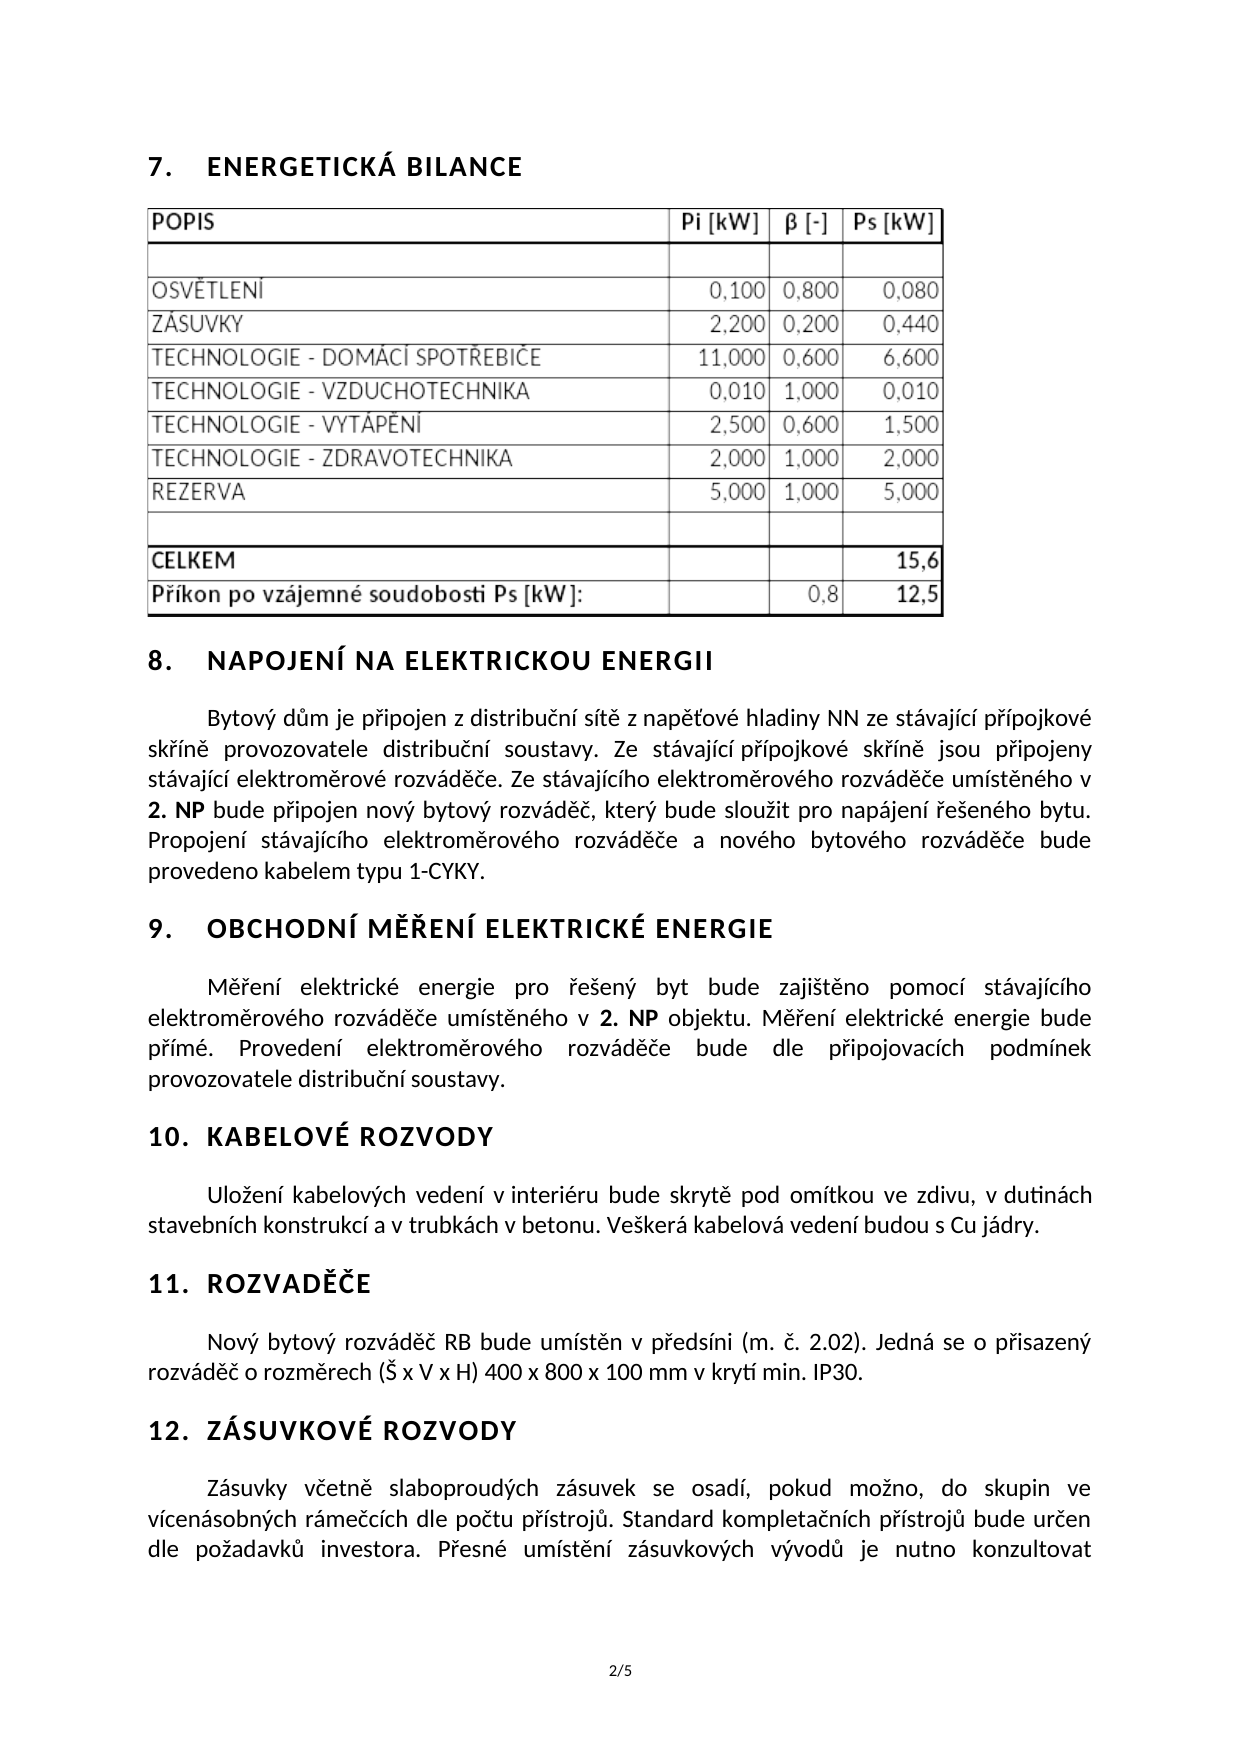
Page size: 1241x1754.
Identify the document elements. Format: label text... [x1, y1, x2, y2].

text Měření elektrické energie pro řešený byt bude zajištěno pomocí stávajícího elektroměrového rozváděče umístěného v 2. NP objektu. Měření elektrické energie bude přímé. Provedení elektroměrového rozváděče bude dle připojovacích podmínek provozovatele distribuční soustavy. [148, 971, 1092, 1093]
subtitle ROZVADĚČE [148, 1265, 1092, 1301]
text Uložení kabelových vedení v interiéru bude skrytě pod omítkou ve zdivu, v dutinách stavebních konstrukcí a v trubkách v betonu. Veškerá kabelová vedení budou s Cu jádry. [148, 1179, 1092, 1240]
subtitle KABELOVÉ ROZVODY [148, 1118, 1092, 1154]
subtitle NAPOJENÍ NA elektrickOU energiI [148, 642, 1092, 677]
text Nový bytový rozváděč RB bude umístěn v předsíni (m. č. 2.02). Jedná se o přisazený rozváděč o rozměrech (Š x V x H) 400 x 800 x 100 mm v krytí min. IP30. [148, 1326, 1092, 1387]
text Bytový dům je připojen z distribuční sítě z napěťové hladiny NN ze stávající přípojkové skříně provozovatele distribuční soustavy. Ze stávající přípojkové skříně jsou připojeny stávající elektroměrové rozváděče. Ze stávajícího elektroměrového rozváděče umístěného v 2. NP bude připojen nový bytový rozváděč, který bude sloužit pro napájení řešeného bytu. Propojení stávajícího elektroměrového rozváděče a nového bytového rozváděče bude provedeno kabelem typu 1-CYKY. [148, 702, 1092, 886]
subtitle ZÁSUVKOVÉ ROZVODY [148, 1412, 1092, 1447]
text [148, 1472, 1092, 1564]
subtitle ENERGETICKÁ BILANCE [148, 148, 1092, 183]
subtitle OBCHODNÍ MĚŘENÍ ELEKTRICKÉ ENERGIE [148, 911, 1092, 946]
